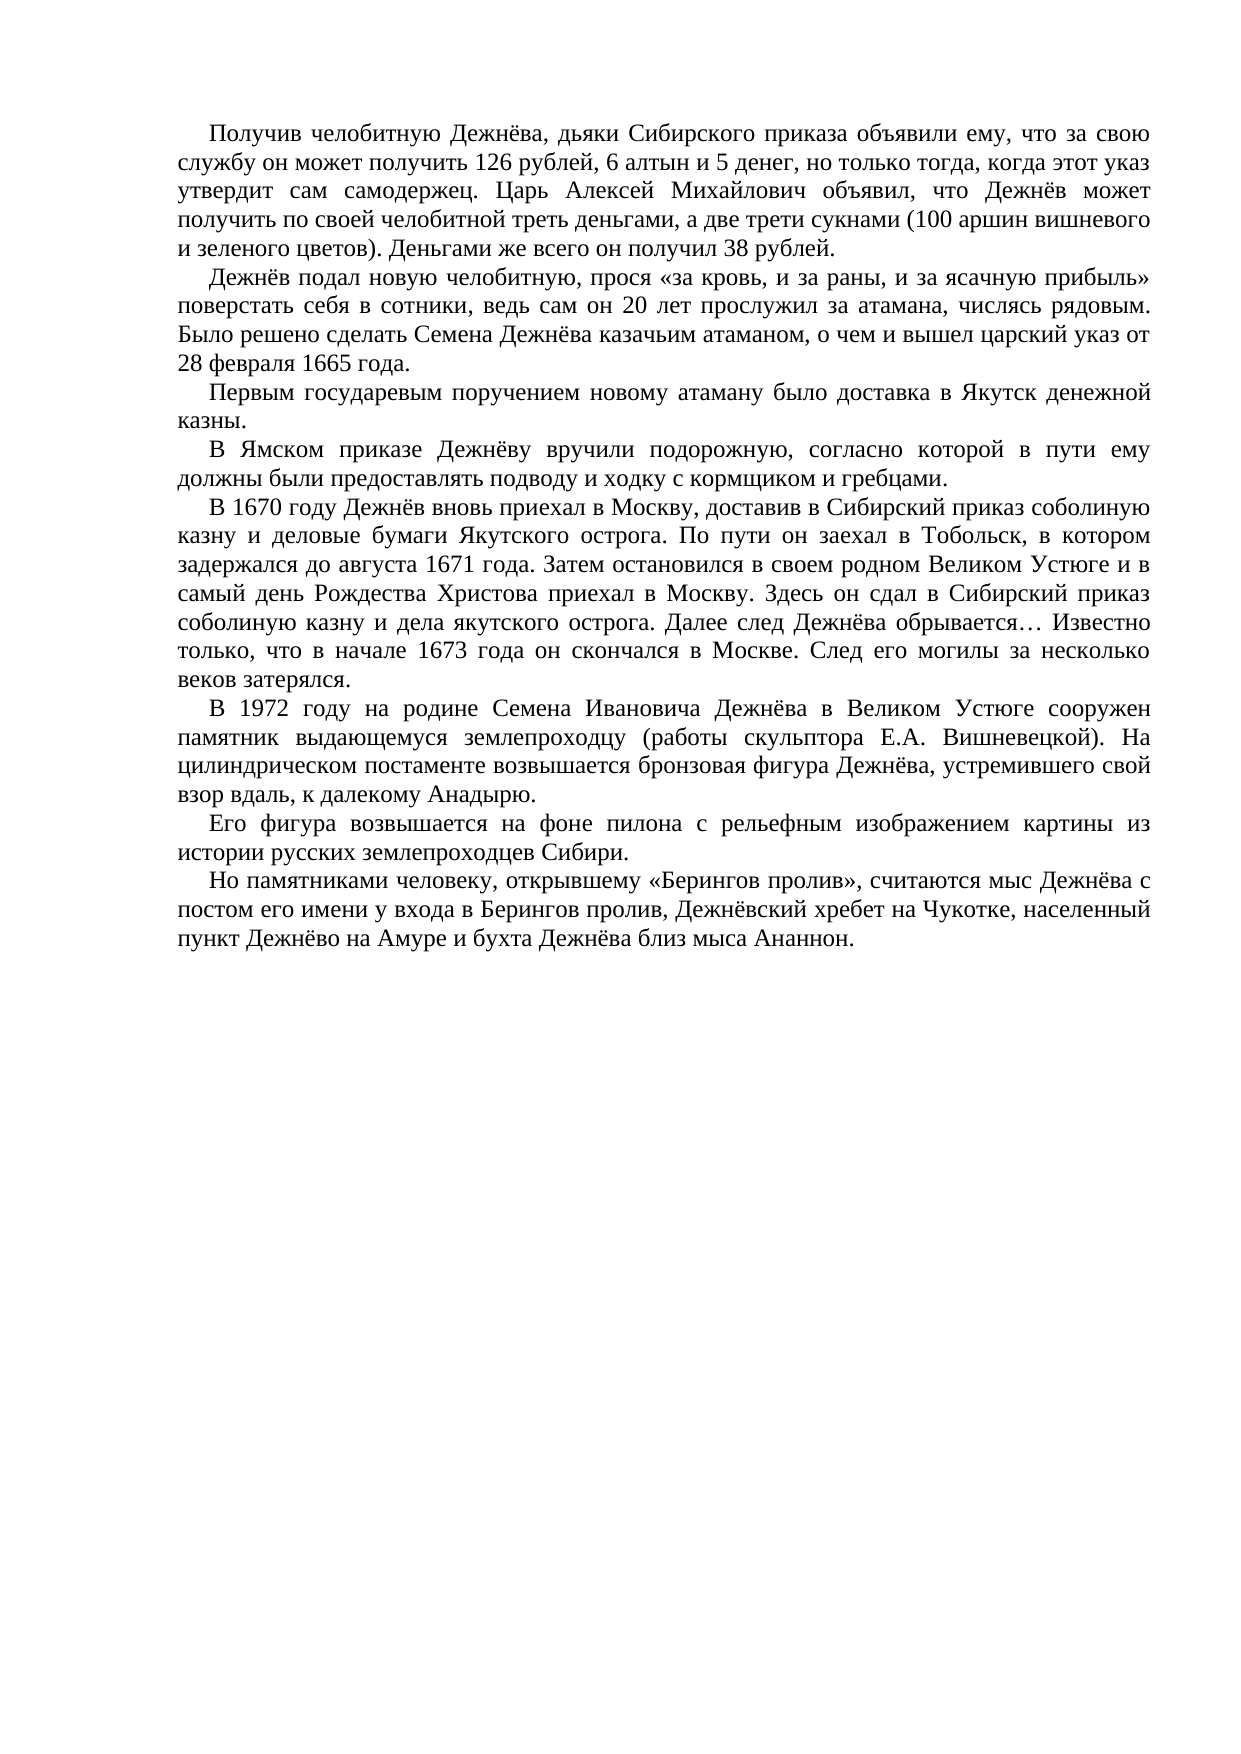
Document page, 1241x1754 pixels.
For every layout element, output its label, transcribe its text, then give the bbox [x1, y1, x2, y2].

text В 1670 году Дежнёв вновь приехал в Москву, доставив в Сибирский приказ соболиную казну и деловые бумаги Якутского острога. По пути он заехал в Тобольск, в котором задержался до августа 1671 года. Затем остановился в своем родном Великом Устюге и в самый день Рождества Христова приехал в Москву. Здесь он сдал в Сибирский приказ соболиную казну и дела якутского острога. Далее след Дежнёва обрывается… Известно только, что в начале 1673 года он скончался в Москве. След его могилы за несколько веков затерялся. [177, 492, 1152, 693]
text Его фигура возвышается на фоне пилона с рельефным изображением картины из истории русских землепроходцев Сибири. [177, 808, 1152, 866]
text Но памятниками человеку, открывшему «Берингов пролив», считаются мыс Дежнёва с постом его имени у входа в Берингов пролив, Дежнёвский хребет на Чукотке, населенный пункт Дежнёво на Амуре и бухта Дежнёва близ мыса Ананнон. [177, 866, 1152, 952]
text Первым государевым поручением новому атаману было доставка в Якутск денежной казны. [177, 377, 1152, 434]
text В Ямском приказе Дежнёву вручили подорожную, согласно которой в пути ему должны были предоставлять подводу и ходку с кормщиком и гребцами. [177, 434, 1152, 492]
text Дежнёв подал новую челобитную, прося «за кровь, и за раны, и за ясачную прибыль» поверстать себя в сотники, ведь сам он 20 лет прослужил за атамана, числясь рядовым. Было решено сделать Семена Дежнёва казачьим атаманом, о чем и вышел царский указ от 28 февраля 1665 года. [177, 262, 1152, 377]
text В 1972 году на родине Семена Ивановича Дежнёва в Великом Устюге сооружен памятник выдающемуся землепроходцу (работы скульптора Е.А. Вишневецкой). На цилиндрическом постаменте возвышается бронзовая фигура Дежнёва, устремившего свой взор вдаль, к далекому Анадырю. [177, 693, 1152, 808]
text Получив челобитную Дежнёва, дьяки Сибирского приказа объявили ему, что за свою службу он может получить 126 рублей, 6 алтын и 5 денег, но только тогда, когда этот указ утвердит сам самодержец. Царь Алексей Михайлович объявил, что Дежнёв может получить по своей челобитной треть деньгами, а две трети сукнами (100 аршин вишневого и зеленого цветов). Деньгами же всего он получил 38 рублей. [177, 118, 1152, 262]
